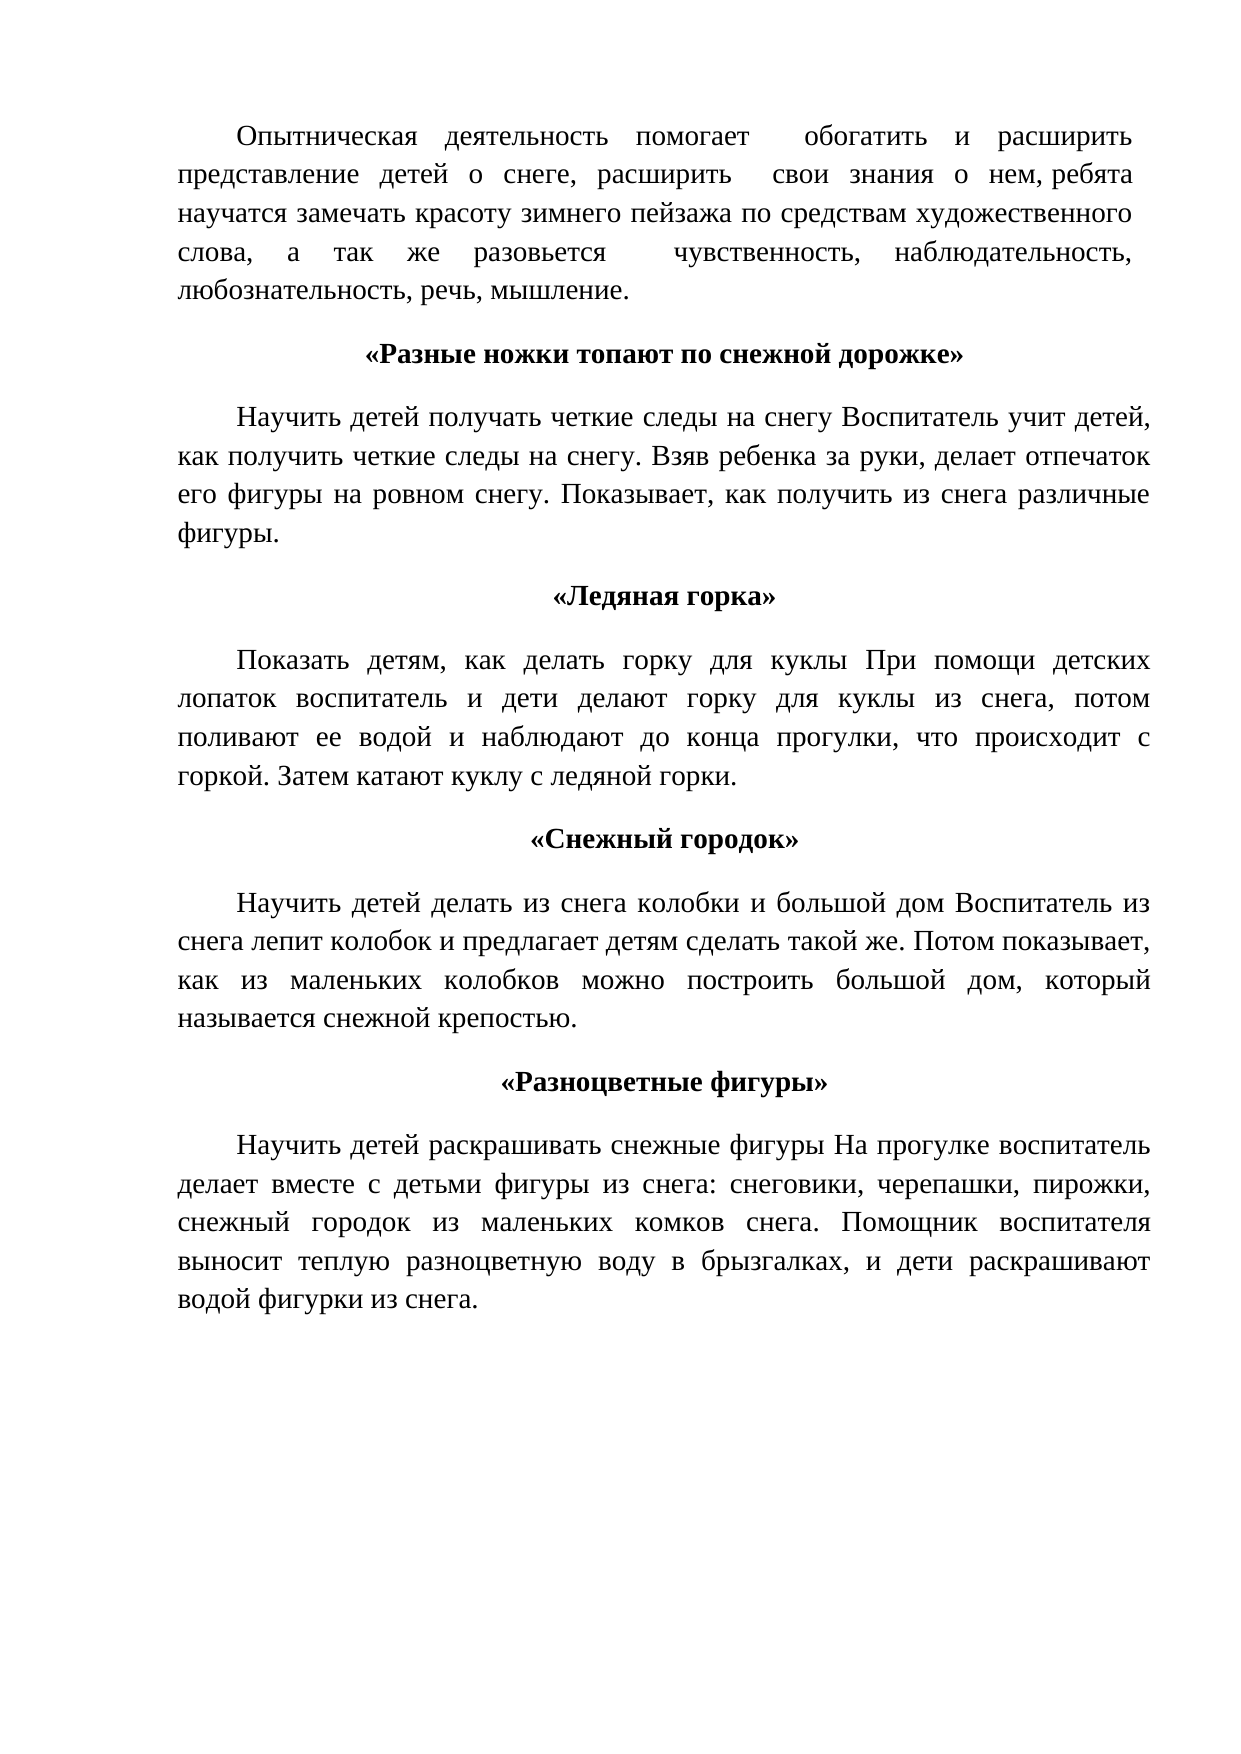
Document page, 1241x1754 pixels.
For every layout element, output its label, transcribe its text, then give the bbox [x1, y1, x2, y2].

text Научить детей получать четкие следы на снегу Воспитатель учит детей, как получить четкие следы на снегу. Взяв ребенка за руки, делает отпечаток его фигуры на ровном снегу. Показывает, как получить из снега различные фигуры. [177, 399, 1152, 548]
text Научить детей делать из снега колобки и большой дом Воспитатель из снега лепит колобок и предлагает детям сделать такой же. Потом показывает, как из маленьких колобков можно построить большой дом, который называется снежной крепостью. [177, 885, 1152, 1034]
text «Снежный городок» [177, 821, 1152, 855]
text Научить детей раскрашивать снежные фигуры На прогулке воспитатель делает вместе с детьми фигуры из снега: снеговики, черепашки, пирожки, снежный городок из маленьких комков снега. Помощник воспитателя выносит теплую разноцветную воду в брызгалках, и дети раскрашивают водой фигурки из снега. [177, 1127, 1152, 1315]
text Показать детям, как делать горку для куклы При помощи детских лопаток воспитатель и дети делают горку для куклы из снега, потом поливают ее водой и наблюдают до конца прогулки, что происходит с горкой. Затем катают куклу с ледяной горки. [177, 642, 1152, 791]
text «Разноцветные фигуры» [177, 1064, 1152, 1097]
text «Разные ножки топают по снежной дорожке» [177, 336, 1152, 369]
text «Ледяная горка» [177, 578, 1152, 612]
text Опытническая деятельность помогает обогатить и расширить представление детей о снеге, расширить свои знания о нем, ребята научатся замечать красоту зимнего пейзажа по средствам художественного слова, а так же разовьется чувственность, наблюдательность, любознательность, речь, мышление. [177, 118, 1133, 306]
